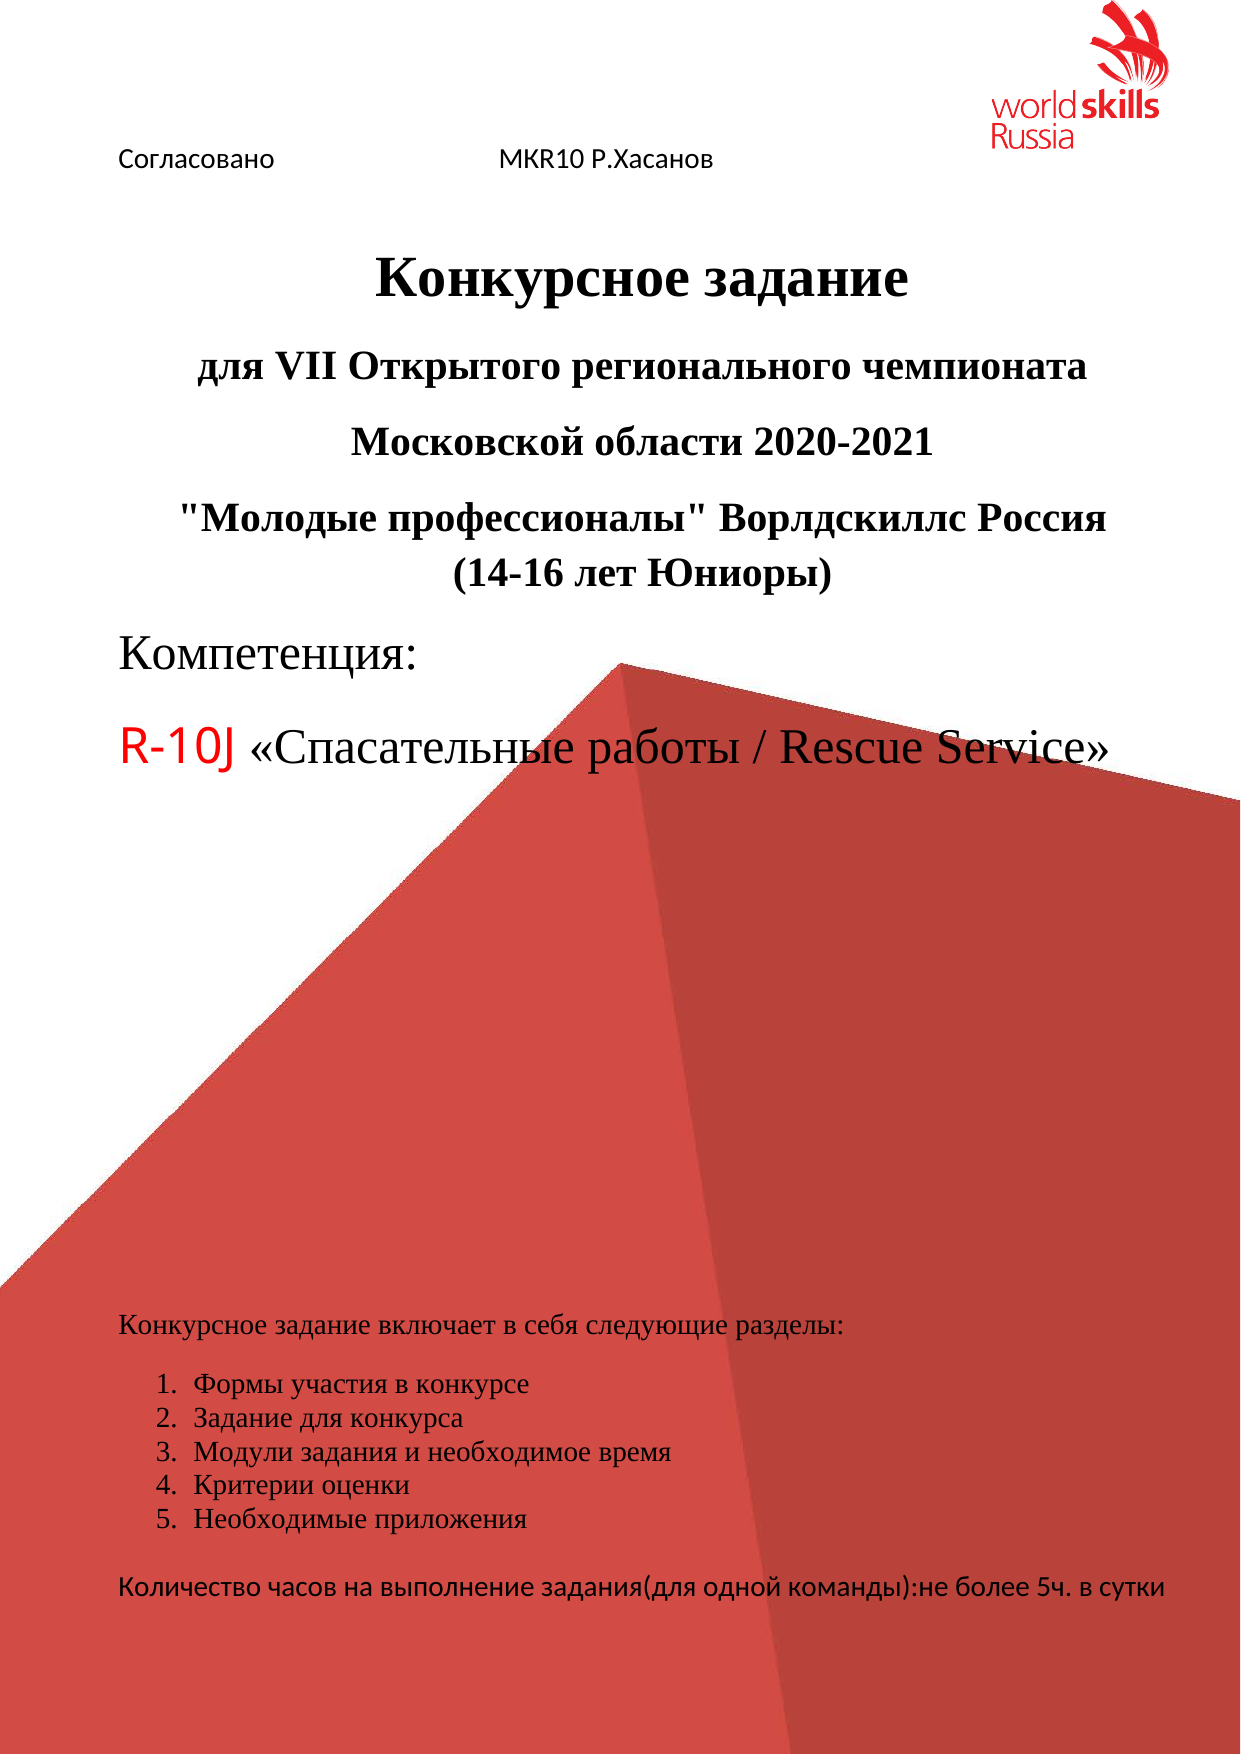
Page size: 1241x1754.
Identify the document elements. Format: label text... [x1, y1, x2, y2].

text R-10J «Спасательные работы / Rescue Service» [118, 710, 1167, 778]
text Конкурсное задание включает в себя следующие разделы: [118, 1307, 1167, 1341]
title Задание для конкурса [156, 1400, 1167, 1434]
title Модули задания и необходимое время [156, 1434, 1167, 1467]
picture [991, 0, 1200, 149]
text Количество часов на выполнение задания(для одной команды):не более 5ч. в сутки [118, 1568, 1167, 1603]
text "Молодые профессионалы" Ворлдскиллс Россия (14-16 лет Юниоры) [118, 492, 1167, 595]
text Конкурсное задание [118, 242, 1167, 309]
text для VII Открытого регионального чемпионата [118, 340, 1167, 388]
text Московской области 2020-2021 [118, 416, 1167, 464]
picture [0, 604, 1241, 1754]
title Формы участия в конкурсе [156, 1367, 1167, 1400]
title Необходимые приложения [156, 1501, 1167, 1534]
text Компетенция: [118, 623, 1167, 681]
title Критерии оценки [156, 1467, 1167, 1501]
